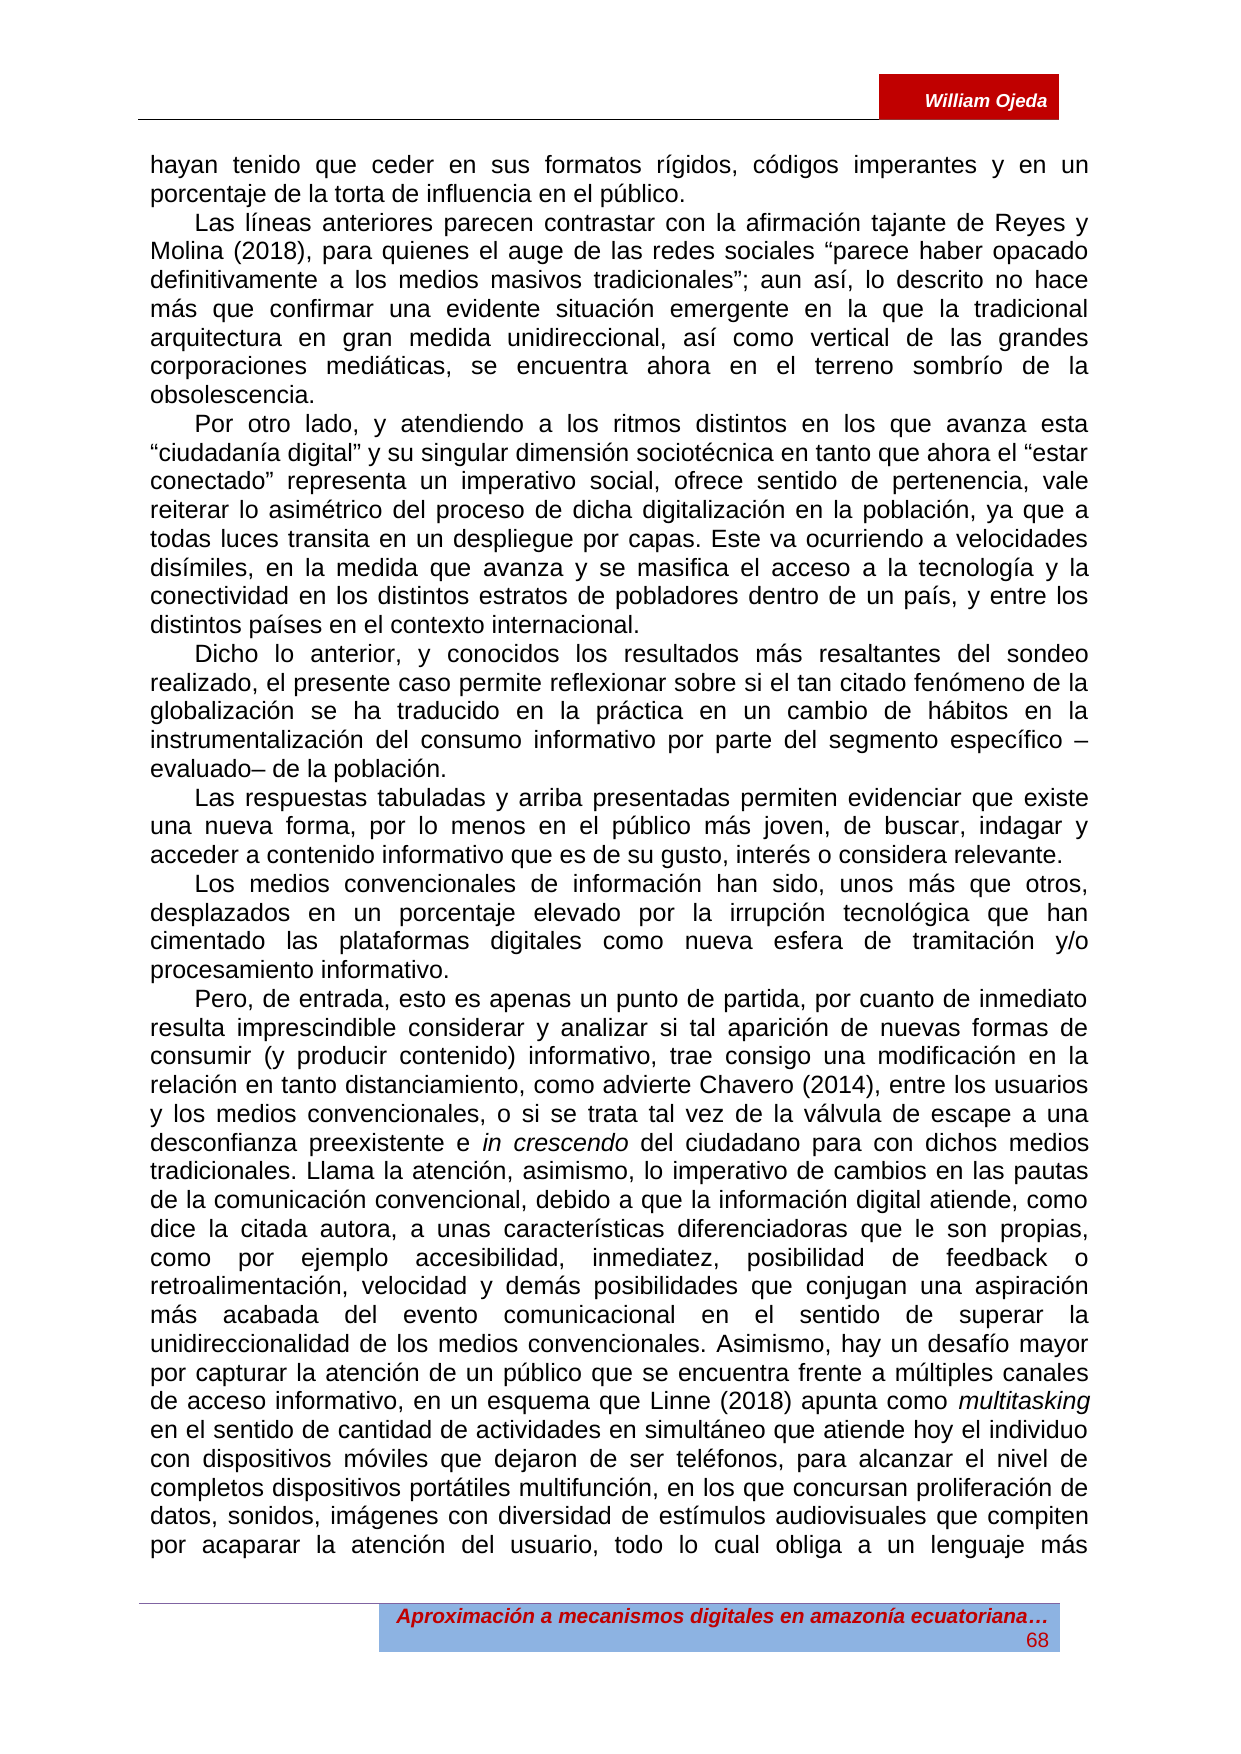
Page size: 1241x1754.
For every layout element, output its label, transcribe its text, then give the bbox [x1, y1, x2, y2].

text Los medios convencionales de información han sido, unos más que otros, desplazados en un porcentaje elevado por la irrupción tecnológica que han cimentado las plataformas digitales como nueva esfera de tramitación y/o procesamiento informativo. [150, 869, 1090, 984]
text Las respuestas tabuladas y arriba presentadas permiten evidenciar que existe una nueva forma, por lo menos en el público más joven, de buscar, indagar y acceder a contenido informativo que es de su gusto, interés o considera relevante. [150, 782, 1090, 869]
text Por otro lado, y atendiendo a los ritmos distintos en los que avanza esta “ciudadanía digital” y su singular dimensión sociotécnica en tanto que ahora el “estar conectado” representa un imperativo social, ofrece sentido de pertenencia, vale reiterar lo asimétrico del proceso de dicha digitalización en la población, ya que a todas luces transita en un despliegue por capas. Este va ocurriendo a velocidades disímiles, en la medida que avanza y se masifica el acceso a la tecnología y la conectividad en los distintos estratos de pobladores dentro de un país, y entre los distintos países en el contexto internacional. [150, 409, 1090, 639]
text Las líneas anteriores parecen contrastar con la afirmación tajante de Reyes y Molina (2018), para quienes el auge de las redes sociales “parece haber opacado definitivamente a los medios masivos tradicionales”; aun así, lo descrito no hace más que confirmar una evidente situación emergente en la que la tradicional arquitectura en gran medida unidireccional, así como vertical de las grandes corporaciones mediáticas, se encuentra ahora en el terreno sombrío de la obsolescencia. [150, 207, 1090, 409]
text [150, 150, 1090, 207]
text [150, 984, 1090, 1559]
text Dicho lo anterior, y conocidos los resultados más resaltantes del sondeo realizado, el presente caso permite reflexionar sobre si el tan citado fenómeno de la globalización se ha traducido en la práctica en un cambio de hábitos en la instrumentalización del consumo informativo por parte del segmento específico –evaluado– de la población. [150, 639, 1090, 782]
